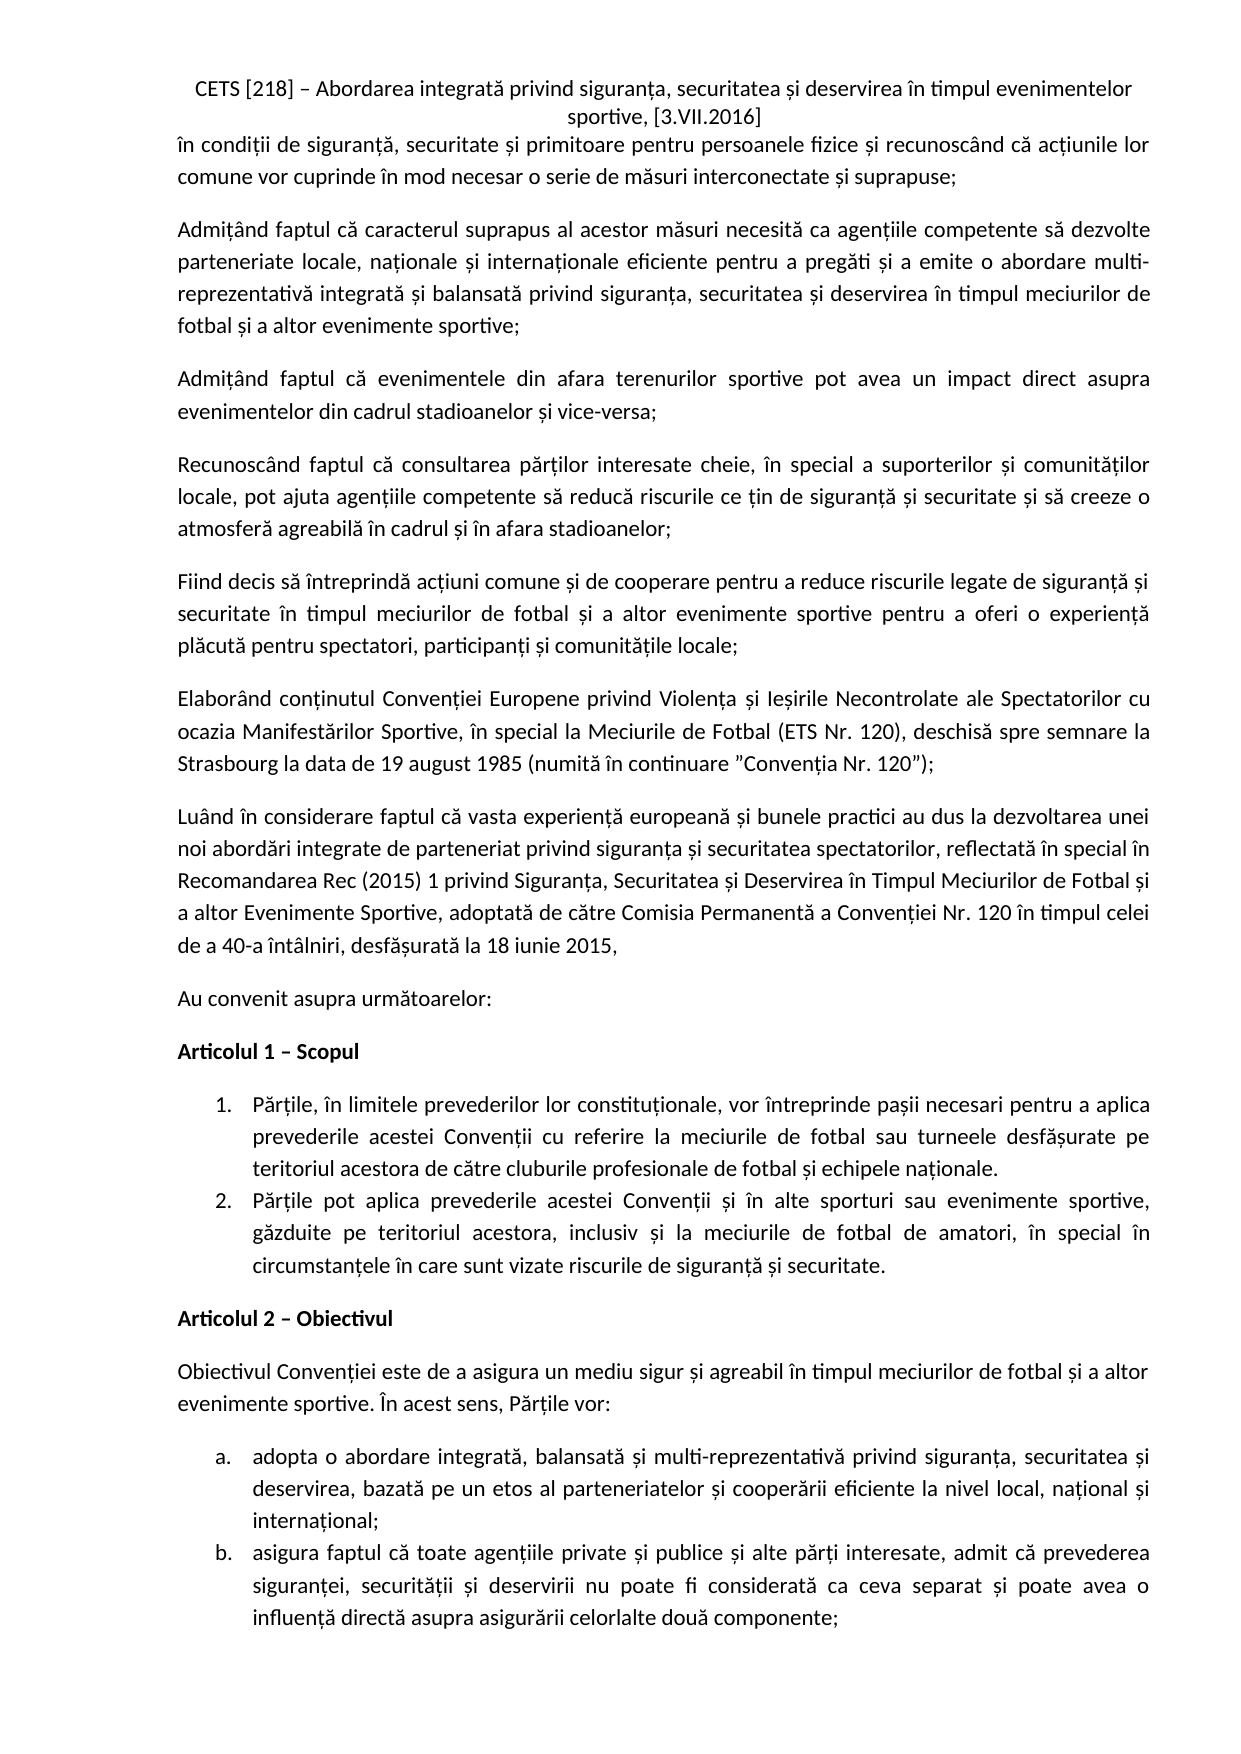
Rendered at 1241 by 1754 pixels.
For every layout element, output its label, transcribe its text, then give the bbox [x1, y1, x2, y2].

list adopta o abordare integrată, balansată și multi-reprezentativă privind siguranța, securitatea și deservirea, bazată pe un etos al parteneriatelor și cooperării eficiente la nivel local, național și internațional; [215, 1442, 1152, 1534]
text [177, 130, 1152, 190]
text Fiind decis să întreprindă acțiuni comune și de cooperare pentru a reduce riscurile legate de siguranță și securitate în timpul meciurilor de fotbal și a altor evenimente sportive pentru a oferi o experiență plăcută pentru spectatori, participanți și comunitățile locale; [177, 567, 1152, 659]
text Obiectivul Convenției este de a asigura un mediu sigur și agreabil în timpul meciurilor de fotbal și a altor evenimente sportive. În acest sens, Părțile vor: [177, 1357, 1152, 1417]
text Admițând faptul că evenimentele din afara terenurilor sportive pot avea un impact direct asupra evenimentelor din cadrul stadioanelor și vice-versa; [177, 364, 1152, 425]
text Articolul 2 – Obiectivul [177, 1304, 1152, 1332]
text Recunoscând faptul că consultarea părților interesate cheie, în special a suporterilor și comunităților locale, pot ajuta agențiile competente să reducă riscurile ce țin de siguranță și securitate și să creeze o atmosferă agreabilă în cadrul și în afara stadioanelor; [177, 450, 1152, 542]
text Elaborând conținutul Convenției Europene privind Violența şi Ieșirile Necontrolate ale Spectatorilor cu ocazia Manifestărilor Sportive, în special la Meciurile de Fotbal (ETS Nr. 120), deschisă spre semnare la Strasbourg la data de 19 august 1985 (numită în continuare ”Convenția Nr. 120”); [177, 684, 1152, 777]
text Articolul 1 – Scopul [177, 1037, 1152, 1065]
list Părțile pot aplica prevederile acestei Convenții și în alte sporturi sau evenimente sportive, găzduite pe teritoriul acestora, inclusiv şi la meciurile de fotbal de amatori, în special în circumstanțele în care sunt vizate riscurile de siguranță și securitate. [215, 1186, 1152, 1279]
list Părțile, în limitele prevederilor lor constituționale, vor întreprinde pașii necesari pentru a aplica prevederile acestei Convenții cu referire la meciurile de fotbal sau turneele desfășurate pe teritoriul acestora de către cluburile profesionale de fotbal și echipele naționale. [215, 1090, 1152, 1182]
text Au convenit asupra următoarelor: [177, 984, 1152, 1012]
list asigura faptul că toate agențiile private și publice și alte părți interesate, admit că prevederea siguranței, securității și deservirii nu poate fi considerată ca ceva separat și poate avea o influență directă asupra asigurării celorlalte două componente; [215, 1538, 1152, 1631]
text Admițând faptul că caracterul suprapus al acestor măsuri necesită ca agențiile competente să dezvolte parteneriate locale, naționale și internaționale eficiente pentru a pregăti și a emite o abordare multi-reprezentativă integrată şi balansată privind siguranța, securitatea și deservirea în timpul meciurilor de fotbal și a altor evenimente sportive; [177, 215, 1152, 339]
text Luând în considerare faptul că vasta experiență europeană și bunele practici au dus la dezvoltarea unei noi abordări integrate de parteneriat privind siguranța și securitatea spectatorilor, reflectată în special în Recomandarea Rec (2015) 1 privind Siguranța, Securitatea și Deservirea în Timpul Meciurilor de Fotbal și a altor Evenimente Sportive, adoptată de către Comisia Permanentă a Convenției Nr. 120 în timpul celei de a 40-a întâlniri, desfășurată la 18 iunie 2015, [177, 802, 1152, 959]
